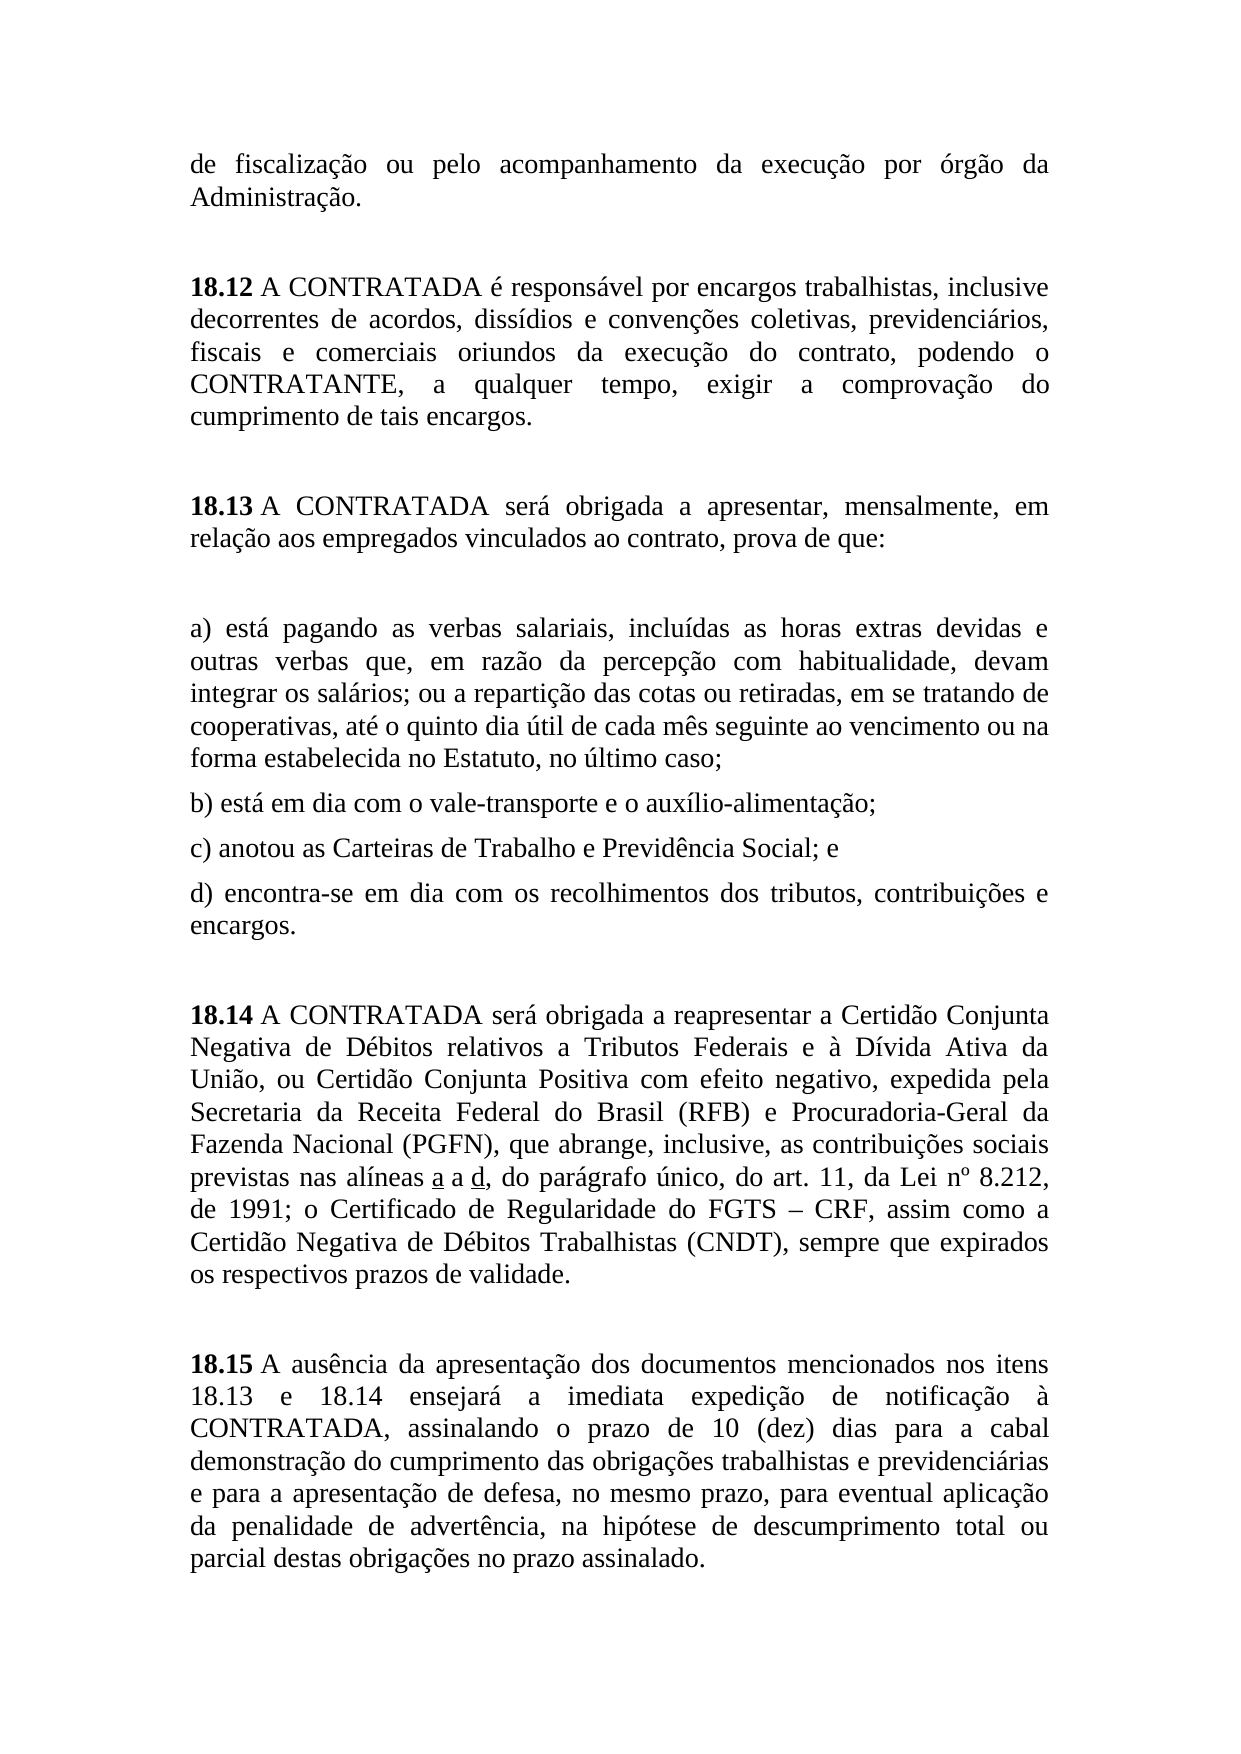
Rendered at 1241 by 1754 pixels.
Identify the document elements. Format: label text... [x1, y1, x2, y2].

text 18.12 A CONTRATADA é responsável por encargos trabalhistas, inclusive decorrentes de acordos, dissídios e convenções coletivas, previdenciários, fiscais e comerciais oriundos da execução do contrato, podendo o CONTRATANTE, a qualquer tempo, exigir a comprovação do cumprimento de tais encargos. [190, 270, 1051, 432]
text b) está em dia com o vale-transporte e o auxílio-alimentação; [190, 786, 1051, 818]
text 18.14 A CONTRATADA será obrigada a reapresentar a Certidão Conjunta Negativa de Débitos relativos a Tributos Federais e à Dívida Ativa da União, ou Certidão Conjunta Positiva com efeito negativo, expedida pela Secretaria da Receita Federal do Brasil (RFB) e Procuradoria-Geral da Fazenda Nacional (PGFN), que abrange, inclusive, as contribuições sociais previstas nas alíneas a a d, do parágrafo único, do art. 11, da Lei nº 8.212, de 1991; o Certificado de Regularidade do FGTS – CRF, assim como a Certidão Negativa de Débitos Trabalhistas (CNDT), sempre que expirados os respectivos prazos de validade. [190, 998, 1051, 1289]
text 18.13 A CONTRATADA será obrigada a apresentar, mensalmente, em relação aos empregados vinculados ao contrato, prova de que: [190, 489, 1051, 554]
text a) está pagando as verbas salariais, incluídas as horas extras devidas e outras verbas que, em razão da percepção com habitualidade, devam integrar os salários; ou a repartição das cotas ou retiradas, em se tratando de cooperativas, até o quinto dia útil de cada mês seguinte ao vencimento ou na forma estabelecida no Estatuto, no último caso; [190, 611, 1051, 773]
text d) encontra-se em dia com os recolhimentos dos tributos, contribuições e encargos. [190, 876, 1051, 940]
text c) anotou as Carteiras de Trabalho e Previdência Social; e [190, 831, 1051, 863]
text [190, 148, 1051, 212]
text 18.15 A ausência da apresentação dos documentos mencionados nos itens 18.13 e 18.14 ensejará a imediata expedição de notificação à CONTRATADA, assinalando o prazo de 10 (dez) dias para a cabal demonstração do cumprimento das obrigações trabalhistas e previdenciárias e para a apresentação de defesa, no mesmo prazo, para eventual aplicação da penalidade de advertência, na hipótese de descumprimento total ou parcial destas obrigações no prazo assinalado. [190, 1347, 1051, 1573]
